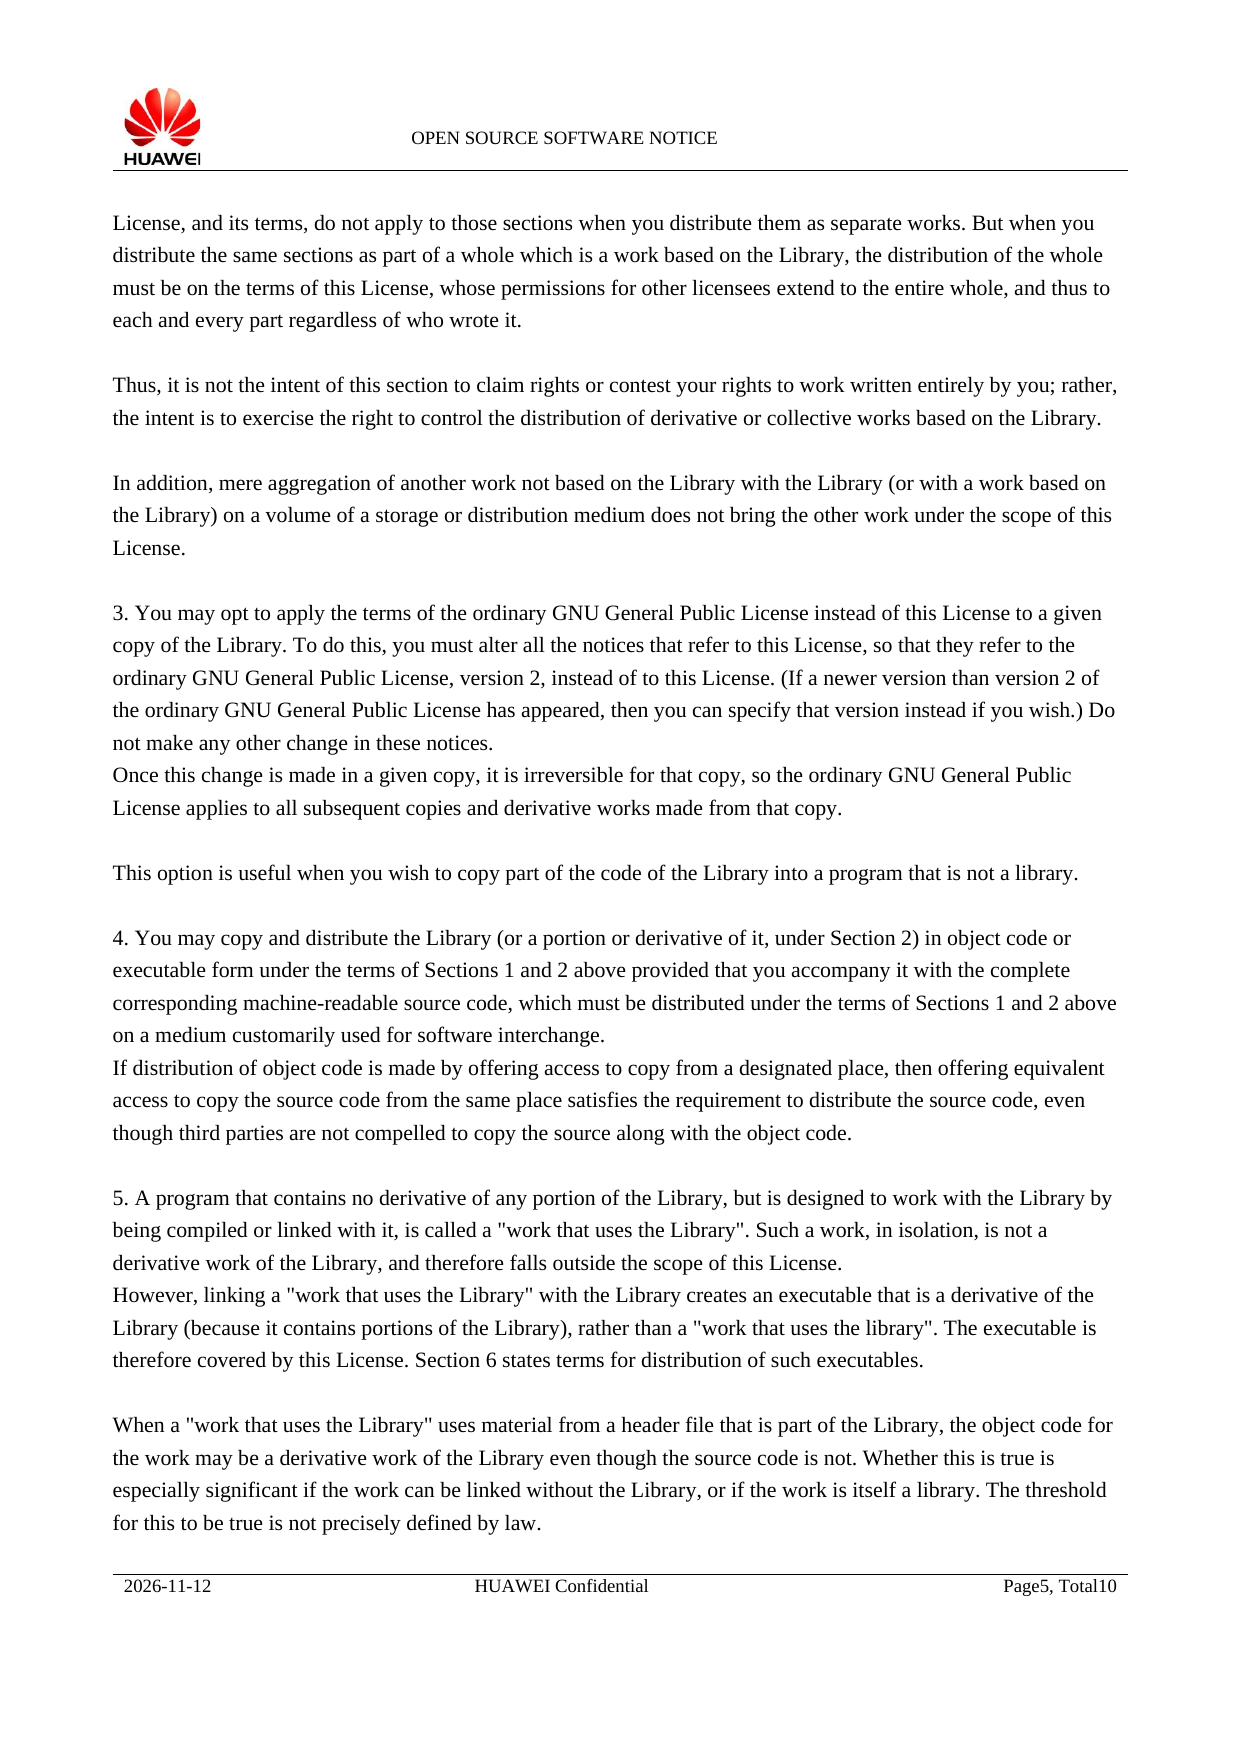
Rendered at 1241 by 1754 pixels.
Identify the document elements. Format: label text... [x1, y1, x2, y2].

picture [124, 88, 201, 165]
